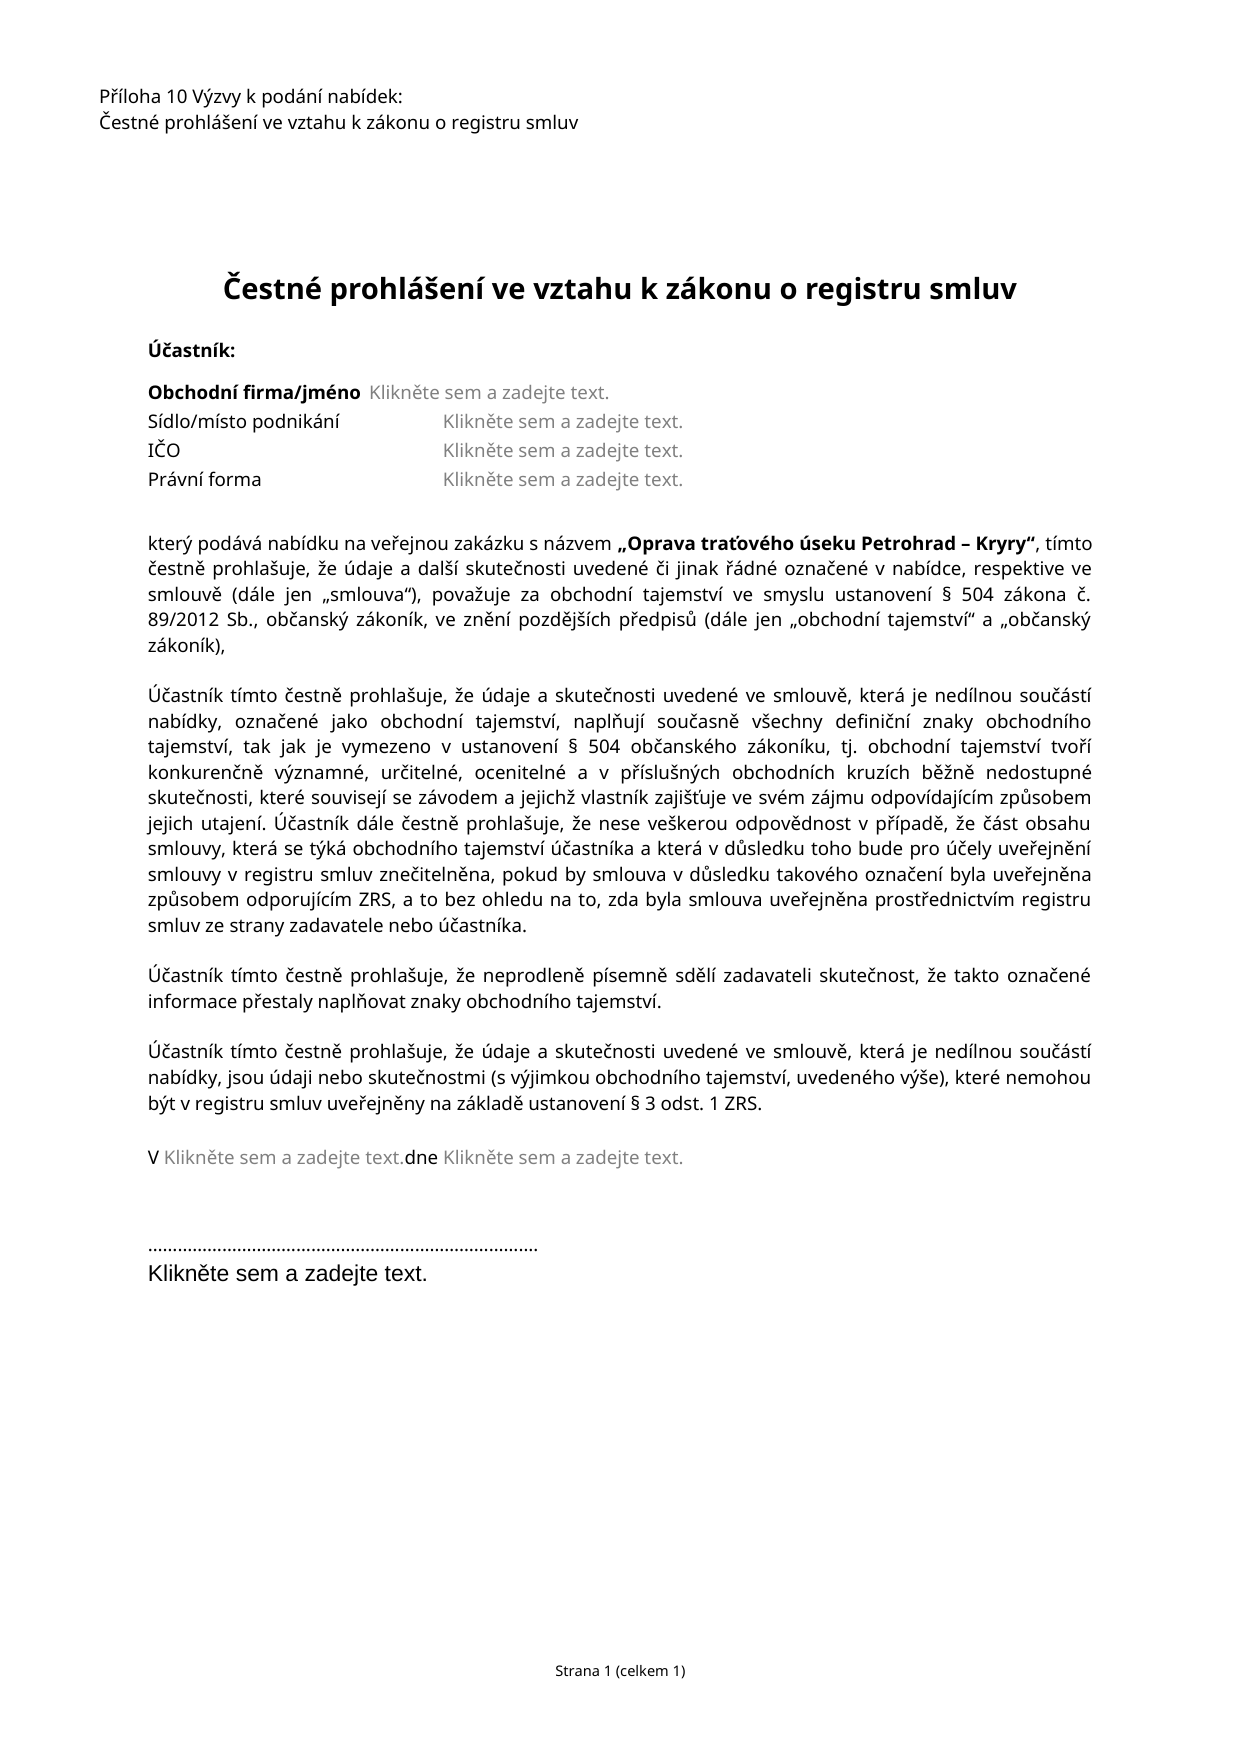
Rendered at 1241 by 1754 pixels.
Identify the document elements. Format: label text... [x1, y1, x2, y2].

text který podává nabídku na veřejnou zakázku s názvem „Oprava traťového úseku Petrohrad – Kryry“, tímto čestně prohlašuje, že údaje a další skutečnosti uvedené či jinak řádné označené v nabídce, respektive ve smlouvě (dále jen „smlouva“), považuje za obchodní tajemství ve smyslu ustanovení § 504 zákona č. 89/2012 Sb., občanský zákoník, ve znění pozdějších předpisů (dále jen „obchodní tajemství“ a „občanský zákoník), [148, 530, 1093, 658]
text Účastník tímto čestně prohlašuje, že neprodleně písemně sdělí zadavateli skutečnost, že takto označené informace přestaly naplňovat znaky obchodního tajemství. [148, 963, 1093, 1014]
title Čestné prohlášení ve vztahu k zákonu o registru smluv [148, 268, 1093, 308]
text Účastník tímto čestně prohlašuje, že údaje a skutečnosti uvedené ve smlouvě, která je nedílnou součástí nabídky, jsou údaji nebo skutečnostmi (s výjimkou obchodního tajemství, uvedeného výše), které nemohou být v registru smluv uveřejněny na základě ustanovení § 3 odst. 1 ZRS. [148, 1039, 1093, 1115]
text ……………………………………………………………………. [148, 1228, 1092, 1257]
text Obchodní firma/jméno [148, 376, 1093, 405]
text V dne [148, 1140, 1092, 1169]
text IČO [148, 434, 1093, 463]
text Právní forma [148, 463, 1093, 492]
text Účastník tímto čestně prohlašuje, že údaje a skutečnosti uvedené ve smlouvě, která je nedílnou součástí nabídky, označené jako obchodní tajemství, naplňují současně všechny definiční znaky obchodního tajemství, tak jak je vymezeno v ustanovení § 504 občanského zákoníku, tj. obchodní tajemství tvoří konkurenčně významné, určitelné, ocenitelné a v příslušných obchodních kruzích běžně nedostupné skutečnosti, které souvisejí se závodem a jejichž vlastník zajišťuje ve svém zájmu odpovídajícím způsobem jejich utajení. Účastník dále čestně prohlašuje, že nese veškerou odpovědnost v případě, že část obsahu smlouvy, která se týká obchodního tajemství účastníka a která v důsledku toho bude pro účely uveřejnění smlouvy v registru smluv znečitelněna, pokud by smlouva v důsledku takového označení byla uveřejněna způsobem odporujícím ZRS, a to bez ohledu na to, zda byla smlouva uveřejněna prostřednictvím registru smluv ze strany zadavatele nebo účastníka. [148, 683, 1093, 938]
text Účastník: [148, 333, 1093, 364]
text Sídlo/místo podnikání [148, 405, 1093, 434]
